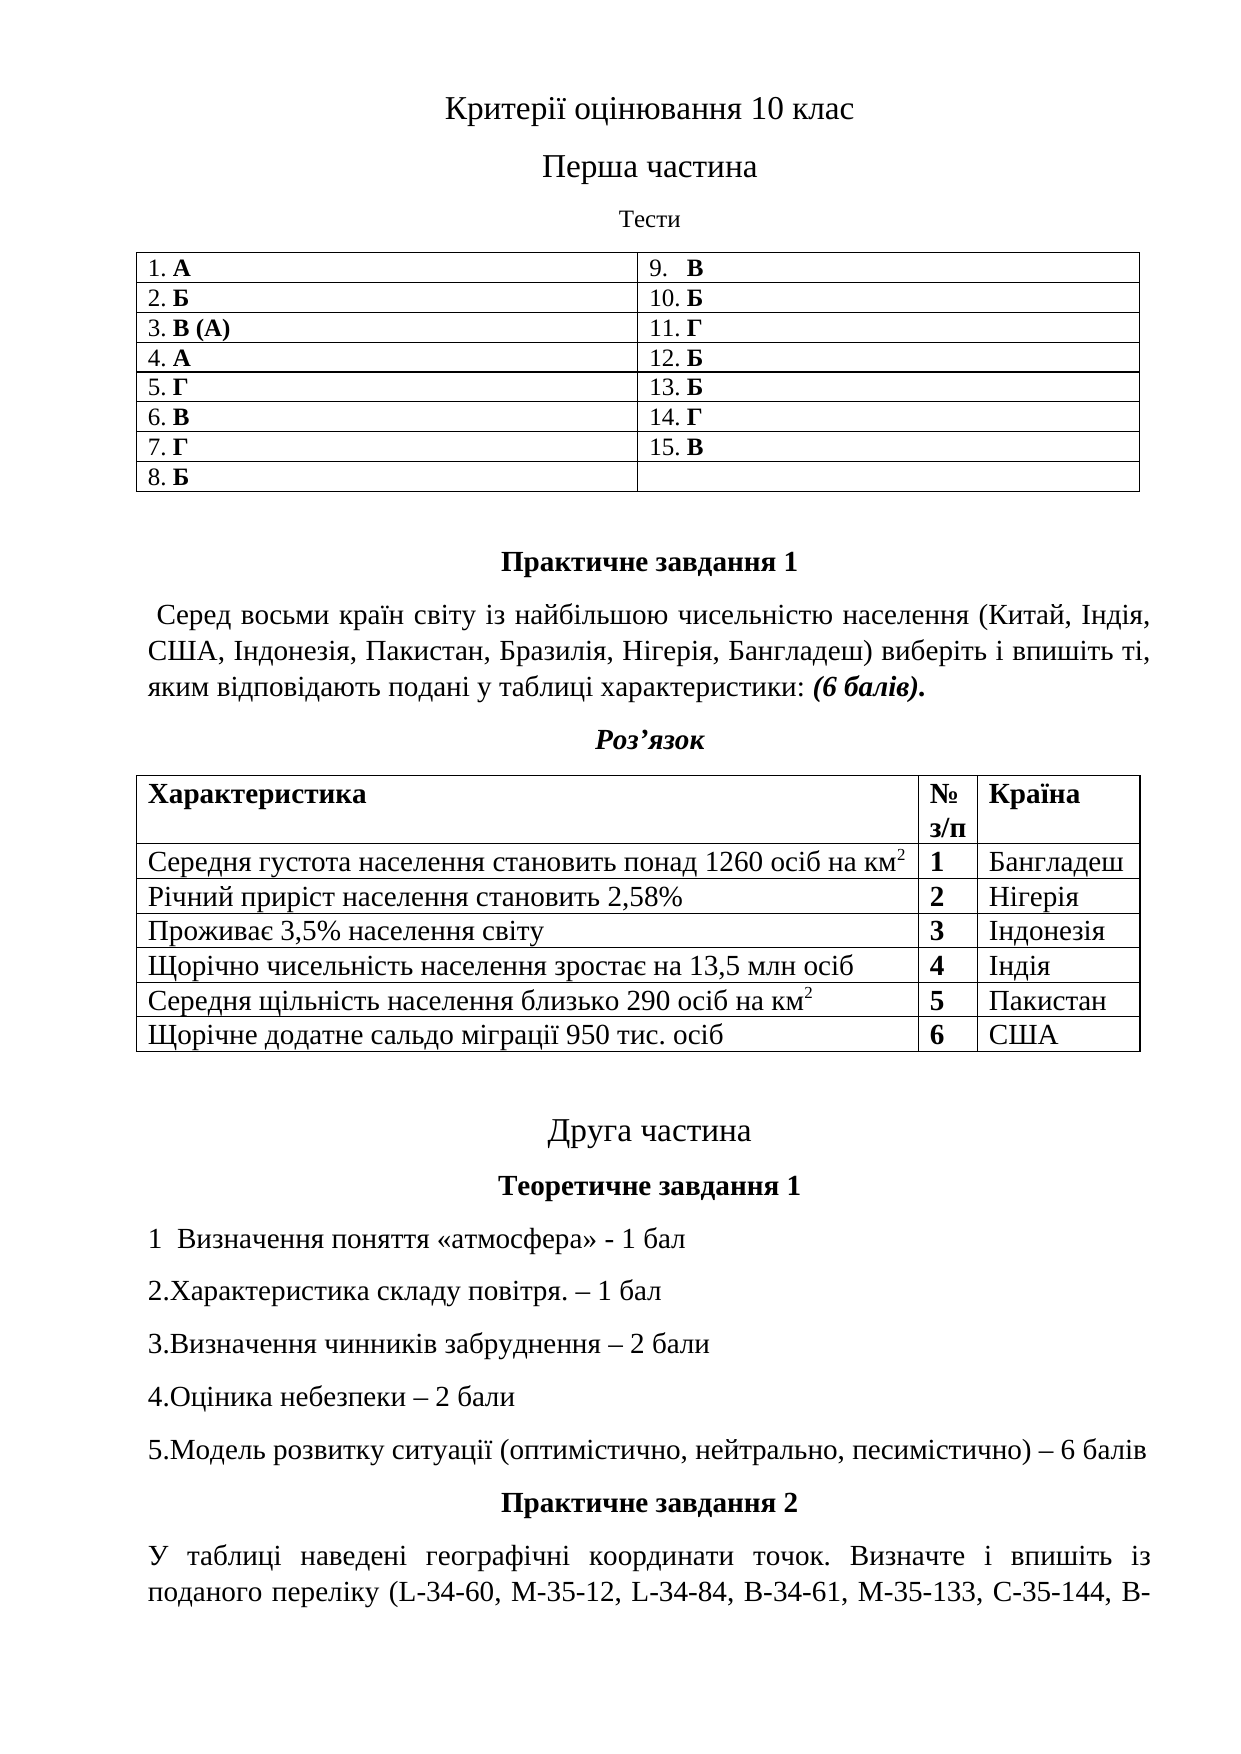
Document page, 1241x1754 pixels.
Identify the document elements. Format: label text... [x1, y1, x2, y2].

table_cell 7. Г [137, 432, 637, 461]
table_cell 3 [919, 914, 977, 947]
table_cell 10. Б [638, 283, 1139, 312]
table_cell 6. В [137, 402, 637, 431]
text Практичне завдання 2 [148, 1485, 1152, 1518]
table_cell Індонезія [978, 914, 1139, 947]
table_cell 4 [919, 948, 977, 982]
table_cell 1 [919, 844, 977, 878]
table_header Характеристика [137, 776, 918, 843]
table_cell Щорічне додатне сальдо міграції 950 тис. осіб [137, 1017, 918, 1051]
text Серед восьми країн світу із найбільшою чисельністю населення (Китай, Індія, США, Індонезія, Пакистан, Бразилія, Нігерія, Бангладеш) виберіть і впишіть ті, яким відповідають подані у таблиці характеристики: (6 балів). [148, 597, 1152, 703]
table_cell 8. Б [137, 462, 637, 491]
table_cell 15. В [638, 432, 1139, 461]
table_cell 14. Г [638, 402, 1139, 431]
table_cell 12. Б [638, 343, 1139, 371]
table_header 1. А [137, 253, 637, 282]
text Перша частина [148, 147, 1152, 185]
table_cell Проживає 3,5% населення світу [137, 914, 918, 947]
table_cell 5. Г [137, 373, 637, 401]
table_cell Щорічно чисельність населення зростає на 13,5 млн осіб [137, 948, 918, 982]
text 1 Визначення поняття «атмосфера» - 1 бал [148, 1221, 1152, 1254]
table_cell 5 [919, 983, 977, 1016]
table_cell 13. Б [638, 373, 1139, 401]
table_header 9. В [638, 253, 1139, 282]
table_cell Середня густота населення становить понад 1260 осіб на км2 [137, 844, 918, 878]
table_cell Середня щільність населення близько 290 осіб на км2 [137, 983, 918, 1016]
table_cell 11. Г [638, 313, 1139, 342]
table_cell 2. Б [137, 283, 637, 312]
table_cell 3. В (А) [137, 313, 637, 342]
table_cell Бангладеш [978, 844, 1139, 878]
text Роз’язок [148, 722, 1152, 756]
text Практичне завдання 1 [148, 544, 1152, 578]
table_cell Річний приріст населення становить 2,58% [137, 879, 918, 912]
table_cell 2 [919, 879, 977, 912]
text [148, 1538, 1152, 1607]
text 4.Оціника небезпеки – 2 бали [148, 1379, 1152, 1413]
text 3.Визначення чинників забруднення – 2 бали [148, 1326, 1152, 1360]
text 5.Модель розвитку ситуації (оптимістично, нейтрально, песимістично) – 6 балів [148, 1432, 1152, 1466]
table_cell Пакистан [978, 983, 1139, 1016]
text Тести [148, 204, 1152, 233]
text 2.Характеристика складу повітря. – 1 бал [148, 1273, 1152, 1307]
table_header Країна [978, 776, 1139, 843]
table_cell Індія [978, 948, 1139, 982]
text Теоретичне завдання 1 [148, 1168, 1152, 1201]
table_cell 4. А [137, 343, 637, 371]
table_cell США [978, 1017, 1139, 1051]
table_cell Нігерія [978, 879, 1139, 912]
text Друга частина [148, 1110, 1152, 1148]
table_cell 6 [919, 1017, 977, 1051]
table_header № з/п [919, 776, 977, 843]
table_cell [638, 462, 1139, 491]
text Критерії оцінювання 10 клас [148, 88, 1152, 127]
